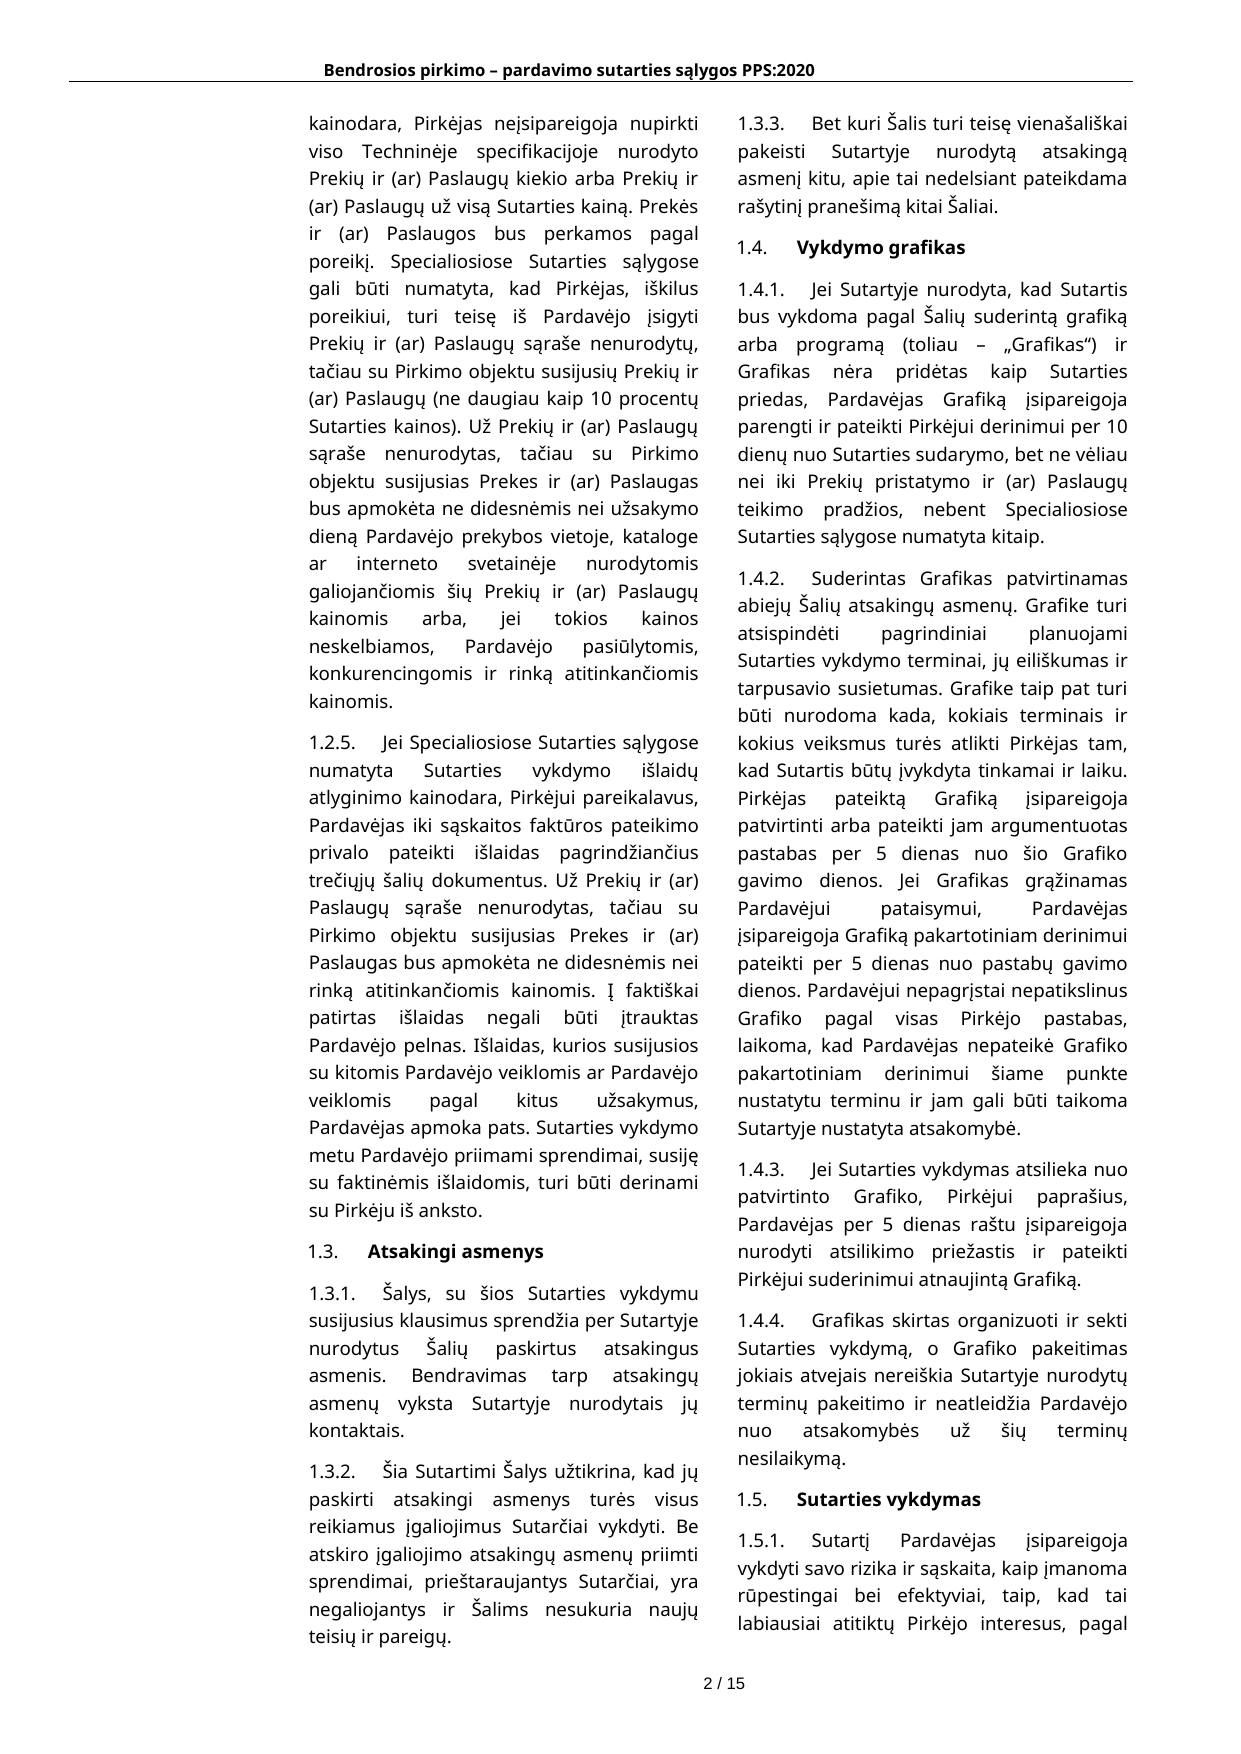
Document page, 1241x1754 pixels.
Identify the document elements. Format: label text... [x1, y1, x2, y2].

subtitle Jei Sutarties vykdymas atsilieka nuo patvirtinto Grafiko, Pirkėjui paprašius, Pardavėjas per 5 dienas raštu įsipareigoja nurodyti atsilikimo priežastis ir pateikti Pirkėjui suderinimui atnaujintą Grafiką. [737, 1156, 1128, 1292]
subtitle Vykdymo grafikas [736, 234, 1128, 260]
subtitle Šia Sutartimi Šalys užtikrina, kad jų paskirti atsakingi asmenys turės visus reikiamus įgaliojimus Sutarčiai vykdyti. Be atskiro įgaliojimo atsakingų asmenų priimti sprendimai, prieštaraujantys Sutarčiai, yra negaliojantys ir Šalims nesukuria naujų teisių ir pareigų. [308, 1459, 699, 1649]
subtitle Šalys, su šios Sutarties vykdymu susijusius klausimus sprendžia per Sutartyje nurodytus Šalių paskirtus atsakingus asmenis. Bendravimas tarp atsakingų asmenų vyksta Sutartyje nurodytais jų kontaktais. [308, 1280, 699, 1443]
subtitle Suderintas Grafikas patvirtinamas abiejų Šalių atsakingų asmenų. Grafike turi atsispindėti pagrindiniai planuojami Sutarties vykdymo terminai, jų eiliškumas ir tarpusavio susietumas. Grafike taip pat turi būti nurodoma kada, kokiais terminais ir kokius veiksmus turės atlikti Pirkėjas tam, kad Sutartis būtų įvykdyta tinkamai ir laiku. Pirkėjas pateiktą Grafiką įsipareigoja patvirtinti arba pateikti jam argumentuotas pastabas per 5 dienas nuo šio Grafiko gavimo dienos. Jei Grafikas grąžinamas Pardavėjui pataisymui, Pardavėjas įsipareigoja Grafiką pakartotiniam derinimui pateikti per 5 dienas nuo pastabų gavimo dienos. Pardavėjui nepagrįstai nepatikslinus Grafiko pagal visas Pirkėjo pastabas, laikoma, kad Pardavėjas nepateikė Grafiko pakartotiniam derinimui šiame punkte nustatytu terminu ir jam gali būti taikoma Sutartyje nustatyta atsakomybė. [737, 565, 1128, 1140]
subtitle Sutarties vykdymas [736, 1486, 1128, 1512]
subtitle Atsakingi asmenys [307, 1238, 699, 1264]
subtitle Bet kuri Šalis turi teisę vienašališkai pakeisti Sutartyje nurodytą atsakingą asmenį kitu, apie tai nedelsiant pateikdama rašytinį pranešimą kitai Šaliai. [737, 111, 1128, 219]
subtitle Grafikas skirtas organizuoti ir sekti Sutarties vykdymą, o Grafiko pakeitimas jokiais atvejais nereiškia Sutartyje nurodytų terminų pakeitimo ir neatleidžia Pardavėjo nuo atsakomybės už šių terminų nesilaikymą. [737, 1307, 1128, 1471]
subtitle Jei Specialiosiose Sutarties sąlygose numatyta Sutarties vykdymo išlaidų atlyginimo kainodara, Pirkėjui pareikalavus, Pardavėjas iki sąskaitos faktūros pateikimo privalo pateikti išlaidas pagrindžiančius trečiųjų šalių dokumentus. Už Prekių ir (ar) Paslaugų sąraše nenurodytas, tačiau su Pirkimo objektu susijusias Prekes ir (ar) Paslaugas bus apmokėta ne didesnėmis nei rinką atitinkančiomis kainomis. Į faktiškai patirtas išlaidas negali būti įtrauktas Pardavėjo pelnas. Išlaidas, kurios susijusios su kitomis Pardavėjo veiklomis ar Pardavėjo veiklomis pagal kitus užsakymus, Pardavėjas apmoka pats. Sutarties vykdymo metu Pardavėjo priimami sprendimai, susiję su faktinėmis išlaidomis, turi būti derinami su Pirkėju iš anksto. [308, 729, 699, 1223]
subtitle Jei Sutartyje nurodyta, kad Sutartis bus vykdoma pagal Šalių suderintą grafiką arba programą (toliau – „Grafikas“) ir Grafikas nėra pridėtas kaip Sutarties priedas, Pardavėjas Grafiką įsipareigoja parengti ir pateikti Pirkėjui derinimui per 10 dienų nuo Sutarties sudarymo, bet ne vėliau nei iki Prekių pristatymo ir (ar) Paslaugų teikimo pradžios, nebent Specialiosiose Sutarties sąlygose numatyta kitaip. [737, 276, 1128, 549]
